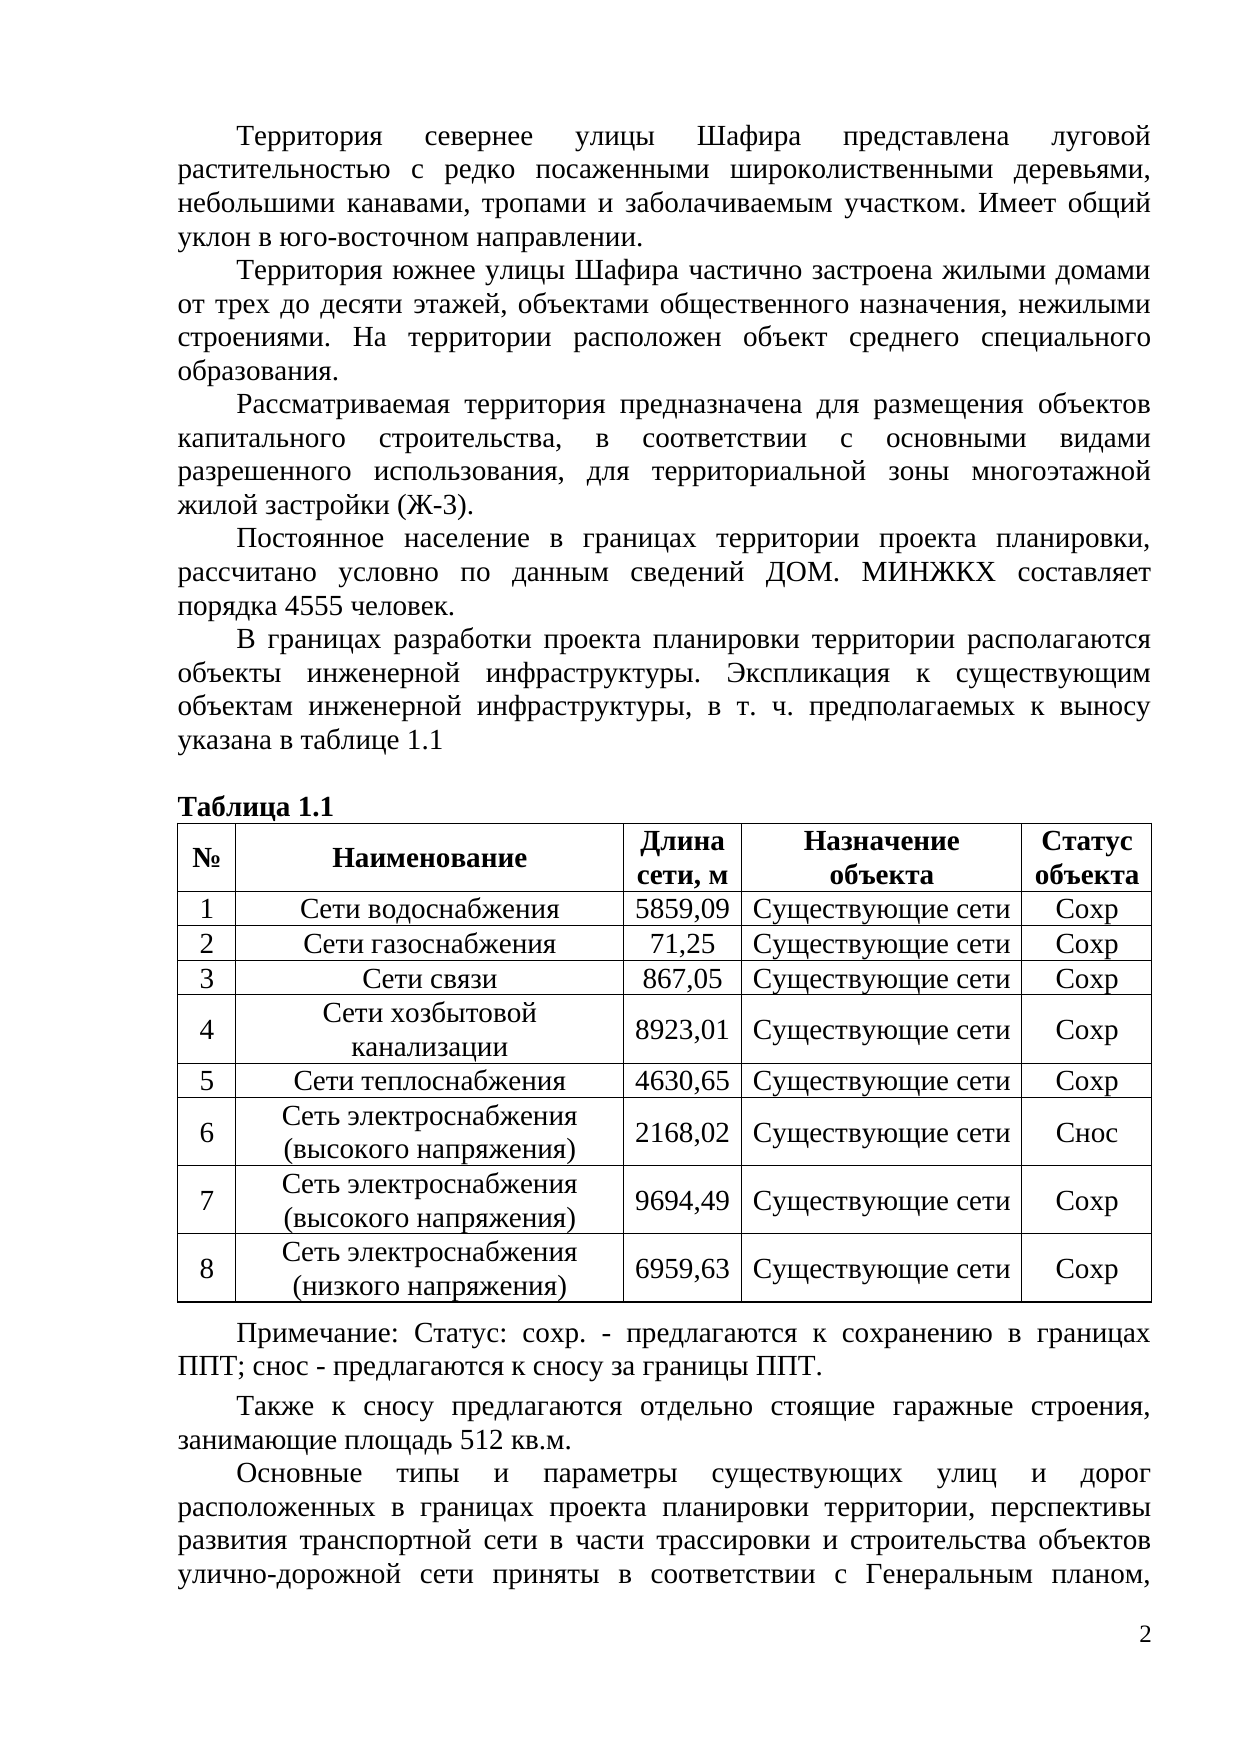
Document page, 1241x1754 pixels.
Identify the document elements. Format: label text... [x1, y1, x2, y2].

text Рассматриваемая территория предназначена для размещения объектов капитального строительства, в соответствии с основными видами разрешенного использования, для территориальной зоны многоэтажной жилой застройки (Ж-3). [177, 386, 1152, 521]
table_cell Сохр [1022, 1166, 1151, 1233]
text Территория южнее улицы Шафира частично застроена жилыми домами от трех до десяти этажей, объектами общественного назначения, нежилыми строениями. На территории расположен объект среднего специального образования. [177, 252, 1152, 386]
table_cell Сети водоснабжения [236, 892, 623, 925]
table_cell Сохр [1022, 961, 1151, 994]
table_cell 71,25 [624, 926, 741, 960]
table_cell Существующие сети [742, 1234, 1021, 1301]
table_cell 9694,49 [624, 1166, 741, 1233]
table_cell 867,05 [624, 961, 741, 994]
text Территория севернее улицы Шафира представлена луговой растительностью с редко посаженными широколиственными деревьями, небольшими канавами, тропами и заболачиваемым участком. Имеет общий уклон в юго-восточном направлении. [177, 118, 1152, 252]
table_cell Существующие сети [742, 995, 1021, 1062]
table_cell Сохр [1022, 892, 1151, 925]
table_header Назначение объекта [742, 824, 1021, 891]
table_header Наименование [236, 824, 623, 891]
table_cell Сеть электроснабжения (низкого напряжения) [236, 1234, 623, 1301]
table_cell Существующие сети [742, 1166, 1021, 1233]
table_cell Сеть электроснабжения (высокого напряжения) [236, 1098, 623, 1165]
table_cell Снос [1022, 1098, 1151, 1165]
table_cell 7 [178, 1166, 235, 1233]
table_cell Сохр [1022, 1064, 1151, 1097]
table_cell Существующие сети [742, 892, 1021, 925]
table_cell Сети газоснабжения [236, 926, 623, 960]
table_cell Сети хозбытовой канализации [236, 995, 623, 1062]
table_cell 3 [178, 961, 235, 994]
table_cell Существующие сети [742, 1098, 1021, 1165]
table_cell 6 [178, 1098, 235, 1165]
table_cell 6959,63 [624, 1234, 741, 1301]
table_cell Сохр [1022, 995, 1151, 1062]
table_cell Существующие сети [742, 926, 1021, 960]
table_cell 5859,09 [624, 892, 741, 925]
table_cell 8 [178, 1234, 235, 1301]
text Также к сносу предлагаются отдельно стоящие гаражные строения, занимающие площадь 512 кв.м. [177, 1388, 1152, 1455]
table_cell 2 [178, 926, 235, 960]
table_cell 8923,01 [624, 995, 741, 1062]
table_header № [178, 824, 235, 891]
table_cell Существующие сети [742, 961, 1021, 994]
text В границах разработки проекта планировки территории располагаются объекты инженерной инфраструктуры. Экспликация к существующим объектам инженерной инфраструктуры, в т. ч. предполагаемых к выносу указана в таблице 1.1 [177, 621, 1152, 755]
table_cell 5 [178, 1064, 235, 1097]
table_cell Сохр [1022, 1234, 1151, 1301]
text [177, 1455, 1152, 1589]
text Постоянное население в границах территории проекта планировки, рассчитано условно по данным сведений ДОМ. МИНЖКХ составляет порядка 4555 человек. [177, 521, 1152, 621]
text Примечание: Статус: сохр. - предлагаются к сохранению в границах ППТ; снос - предлагаются к сносу за границы ППТ. [177, 1315, 1152, 1382]
table_cell 2168,02 [624, 1098, 741, 1165]
table_header Статус объекта [1022, 824, 1151, 891]
table_cell Сохр [1022, 926, 1151, 960]
table_cell Сеть электроснабжения (высокого напряжения) [236, 1166, 623, 1233]
table_cell Сети теплоснабжения [236, 1064, 623, 1097]
table_cell 4630,65 [624, 1064, 741, 1097]
table_cell 1 [178, 892, 235, 925]
table_cell 4 [178, 995, 235, 1062]
table_cell Сети связи [236, 961, 623, 994]
text Таблица 1.1 [177, 789, 1152, 822]
table_cell Существующие сети [742, 1064, 1021, 1097]
table_header Длина сети, м [624, 824, 741, 891]
